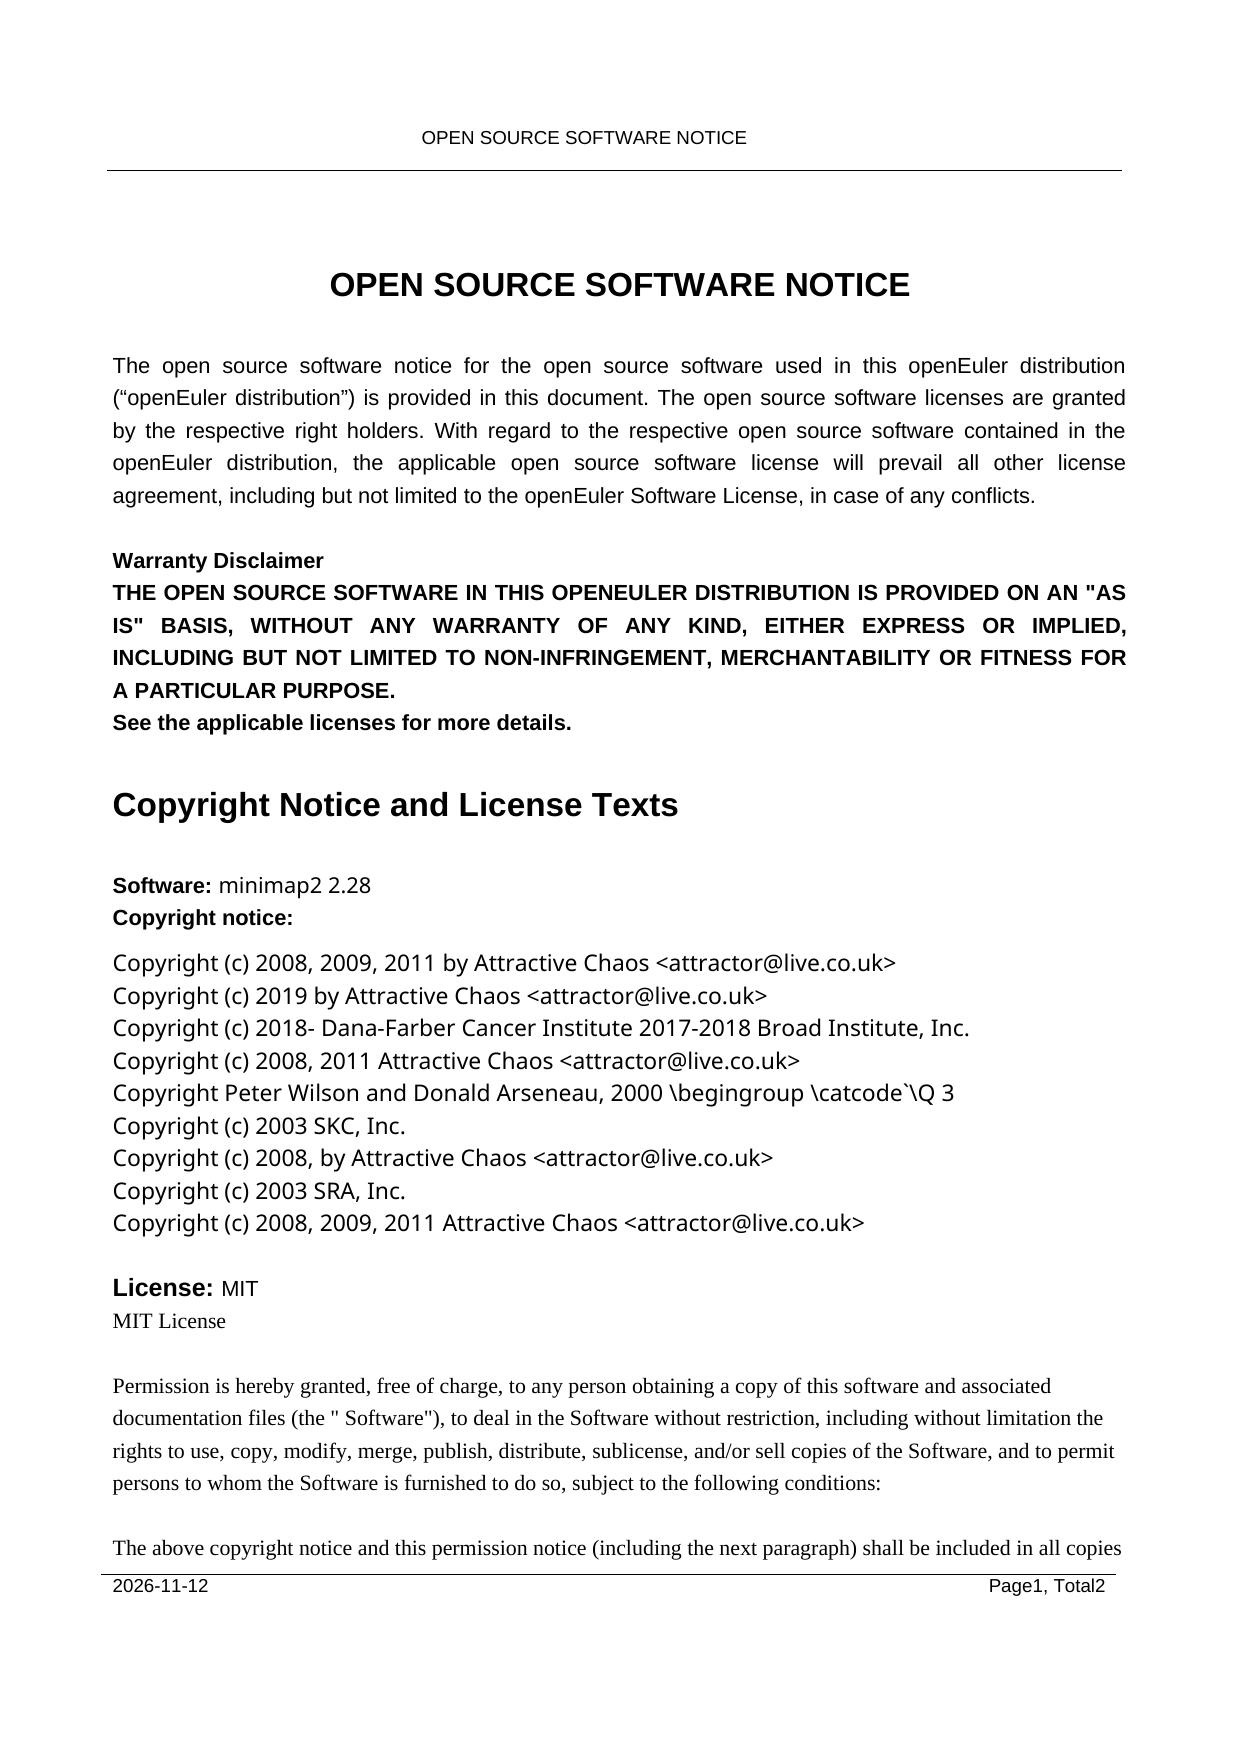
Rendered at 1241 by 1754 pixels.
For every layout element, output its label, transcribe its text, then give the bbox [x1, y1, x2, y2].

text Copyright notice: [112, 901, 1128, 934]
text THE OPEN SOURCE SOFTWARE IN THIS OPENEULER DISTRIBUTION IS PROVIDED ON AN "AS IS" BASIS, WITHOUT ANY WARRANTY OF ANY KIND, EITHER EXPRESS OR IMPLIED, INCLUDING BUT NOT LIMITED TO NON-INFRINGEMENT, MERCHANTABILITY OR FITNESS FOR A PARTICULAR PURPOSE. See the applicable licenses for more details. [112, 576, 1128, 739]
text Warranty Disclaimer [112, 544, 1128, 576]
text Copyright (c) 2008, 2009, 2011 by Attractive Chaos <attractor@live.co.uk> Copyright (c) 2019 by Attractive Chaos <attractor@live.co.uk> Copyright (c) 2018- Dana-Farber Cancer Institute 2017-2018 Broad Institute, Inc. Copyright (c) 2008, 2011 Attractive Chaos <attractor@live.co.uk> Copyright Peter Wilson and Donald Arseneau, 2000 \begingroup \catcode`\Q 3 Copyright (c) 2003 SKC, Inc. Copyright (c) 2008, by Attractive Chaos <attractor@live.co.uk> Copyright (c) 2003 SRA, Inc. Copyright (c) 2008, 2009, 2011 Attractive Chaos <attractor@live.co.uk> [112, 947, 1128, 1272]
text License: MIT [112, 1272, 1128, 1304]
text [112, 1304, 1128, 1564]
title Software: minimap2 2.28 [112, 869, 1128, 901]
text The open source software notice for the open source software used in this openEuler distribution (“openEuler distribution”) is provided in this document. The open source software licenses are granted by the respective right holders. With regard to the respective open source software contained in the openEuler distribution, the applicable open source software license will prevail all other license agreement, including but not limited to the openEuler Software License, in case of any conflicts. [112, 349, 1128, 511]
text OPEN SOURCE SOFTWARE NOTICE [112, 251, 1128, 316]
text Copyright Notice and License Texts [112, 771, 1128, 836]
